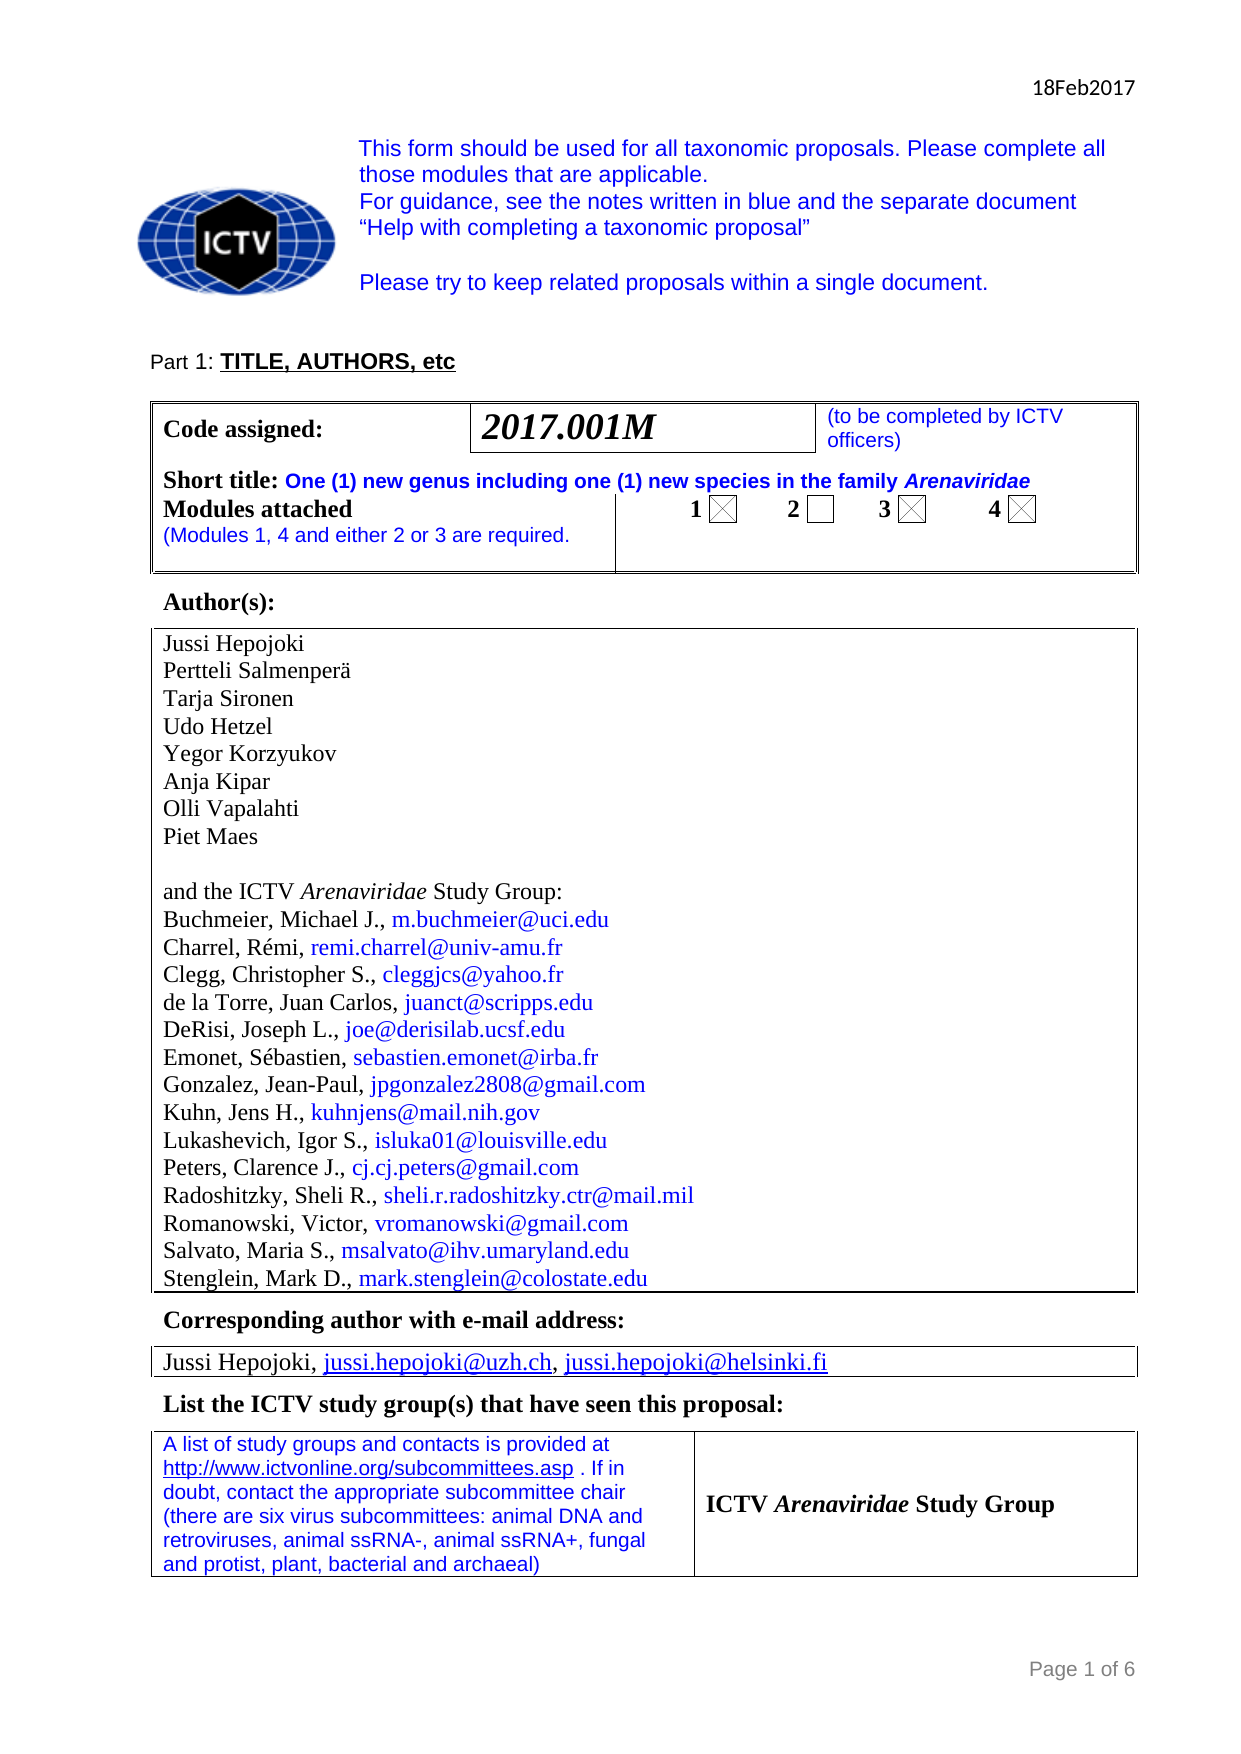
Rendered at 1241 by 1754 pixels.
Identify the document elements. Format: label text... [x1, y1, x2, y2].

table_cell Jussi Hepojoki, jussi.hepojoki@uzh.ch, jussi.hepojoki@helsinki.fi [152, 1346, 1137, 1376]
table_header Code assigned: [153, 404, 470, 452]
table_cell Corresponding author with e-mail address: [152, 1291, 1138, 1346]
table_cell Short title: One (1) new genus including one (1) new species in the family Arenaviridae [153, 452, 1136, 494]
table_header (to be completed by ICTV officers) [816, 404, 1136, 452]
table_cell A list of study groups and contacts is provided at http://www.ictvonline.org/subcommittees.asp . If in doubt, contact the appropriate subcommittee chair (there are six virus subcommittees: animal DNA and retroviruses, animal ssRNA-, animal ssRNA+, fungal and protist, plant, bacterial and archaeal) [152, 1431, 694, 1576]
table_cell Jussi Hepojoki Pertteli Salmenperä Tarja Sironen Udo Hetzel Yegor Korzyukov Anja Kipar Olli Vapalahti Piet Maes and the ICTV Arenaviridae Study Group: Buchmeier, Michael J., m.buchmeier@uci.edu Charrel, Rémi, remi.charrel@univ-amu.fr Clegg, Christopher S., cleggjcs@yahoo.fr de la Torre, Juan Carlos, juanct@scripps.edu DeRisi, Joseph L., joe@derisilab.ucsf.edu Emonet, Sébastien, sebastien.emonet@irba.fr Gonzalez, Jean-Paul, jpgonzalez2808@gmail.com Kuhn, Jens H., kuhnjens@mail.nih.gov Lukashevich, Igor S., isluka01@louisville.edu Peters, Clarence J., cj.cj.peters@gmail.com Radoshitzky, Sheli R., sheli.r.radoshitzky.ctr@mail.mil Romanowski, Victor, vromanowski@gmail.com Salvato, Maria S., msalvato@ihv.umaryland.edu Stenglein, Mark D., mark.stenglein@colostate.edu [152, 628, 1137, 1291]
text Please try to keep related proposals within a single document. [359, 269, 1135, 296]
table_cell Modules attached (Modules 1, 4 and either 2 or 3 are required. [153, 494, 615, 571]
picture [136, 173, 339, 299]
table_cell List the ICTV study group(s) that have seen this proposal: [152, 1376, 1138, 1431]
text For guidance, see the notes written in blue and the separate document “Help with completing a taxonomic proposal” [359, 188, 1135, 240]
table_cell Author(s): [152, 571, 1138, 628]
table_cell 1 2 3 4 [616, 494, 1136, 571]
table_cell ICTV Arenaviridae Study Group [695, 1431, 1137, 1576]
text This form should be used for all taxonomic proposals. Please complete all those modules that are applicable. [358, 135, 1135, 188]
table_header 2017.001M [471, 404, 815, 452]
text Part 1: TITLE, AUTHORS, etc [150, 348, 1135, 374]
